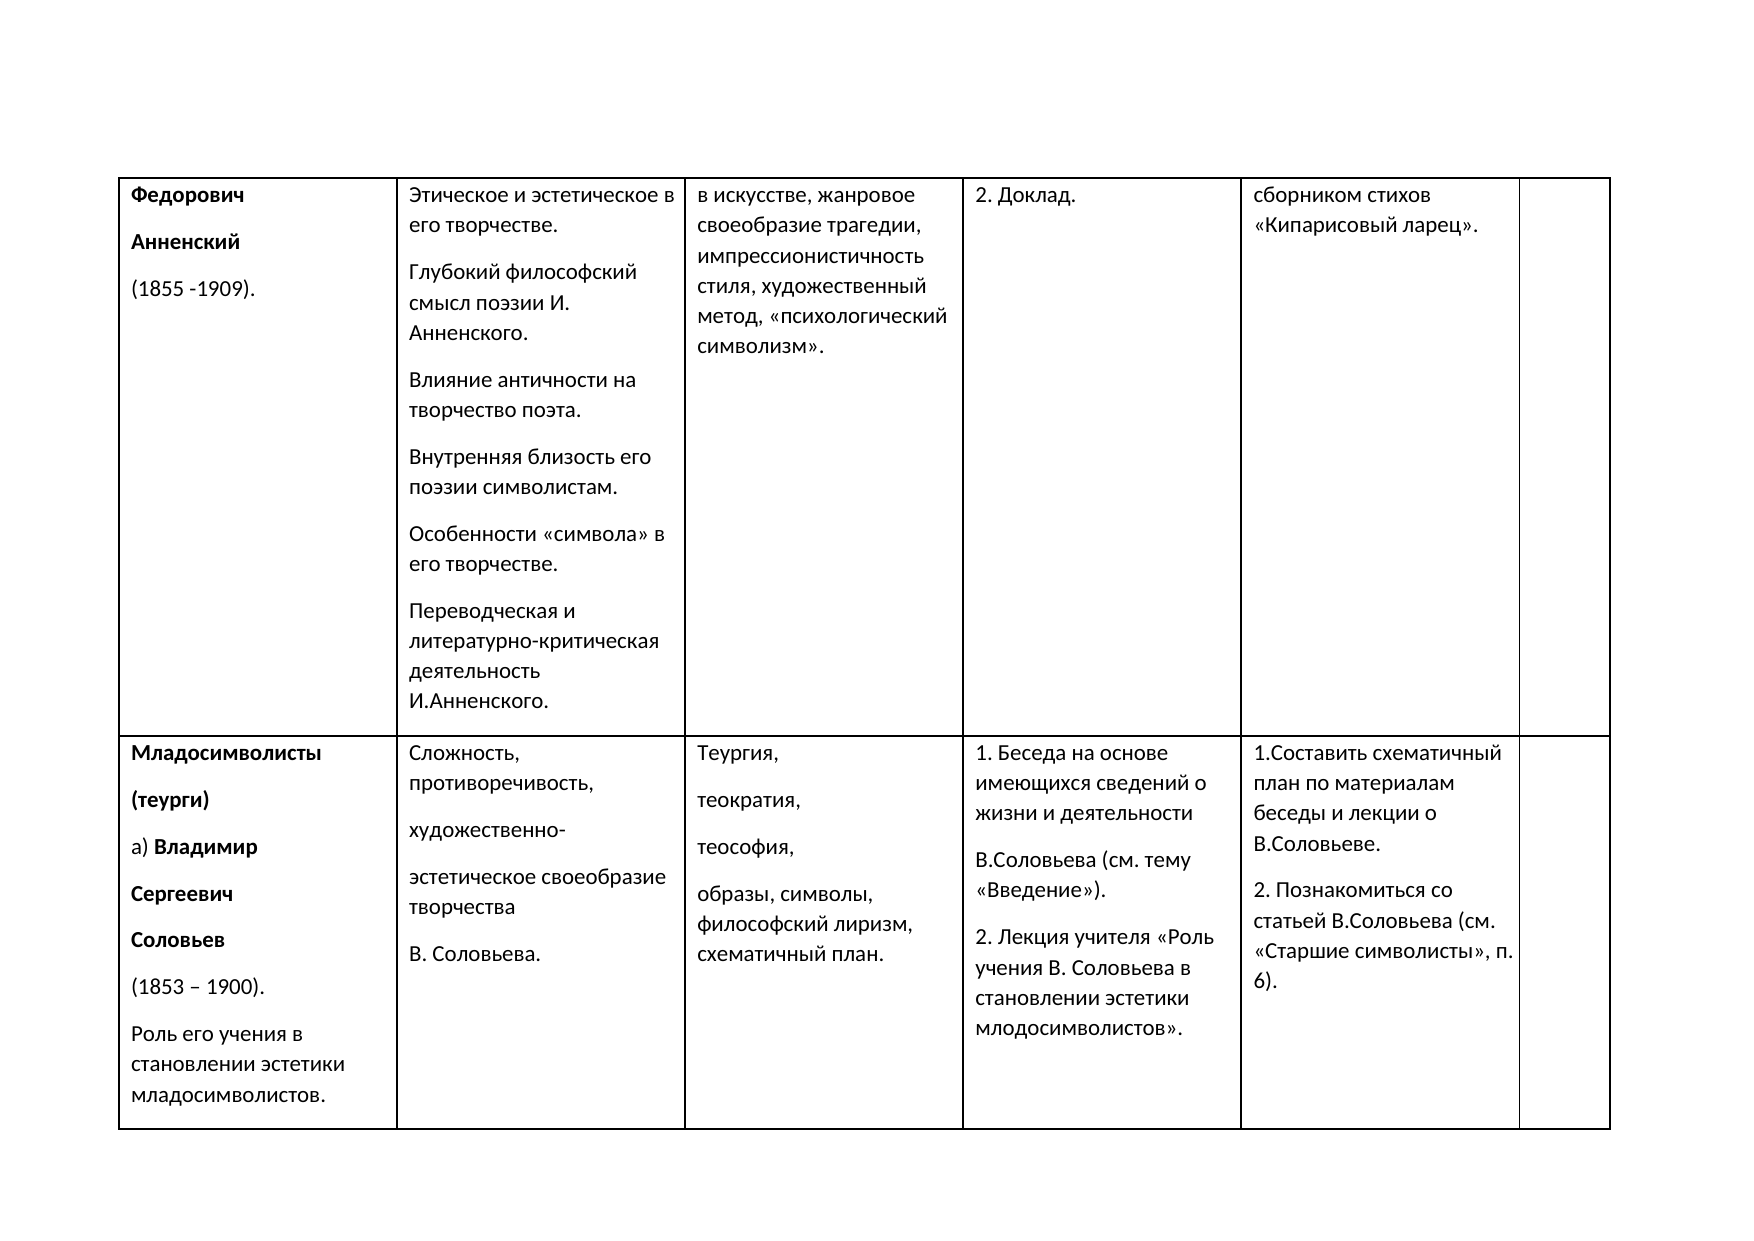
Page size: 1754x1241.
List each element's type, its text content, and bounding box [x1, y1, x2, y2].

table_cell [686, 179, 962, 735]
table_cell Младосимволисты (теурги) а) Владимир Сергеевич Соловьев (1853 – 1900). Роль его учения в становлении эстетики младосимволистов. [120, 737, 396, 1128]
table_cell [1242, 179, 1519, 735]
table_cell 1. Беседа на основе имеющихся сведений о жизни и деятельности В.Соловьева (см. тему «Введение»). 2. Лекция учителя «Роль учения В. Соловьева в становлении эстетики млодосимволистов». [964, 737, 1240, 1128]
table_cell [398, 179, 684, 735]
table_cell Сложность, противоречивость, художественно- эстетическое своеобразие творчества В. Соловьева. [398, 737, 684, 1128]
table_cell Теургия, теократия, теософия, образы, символы, философский лиризм, схематичный план. [686, 737, 962, 1128]
table_cell [1520, 179, 1609, 735]
table_cell [1520, 737, 1609, 1128]
table_cell 1.Составить схематичный план по материалам беседы и лекции о В.Соловьеве. 2. Познакомиться со статьей В.Соловьева (см. «Старшие символисты», п. 6). [1242, 737, 1519, 1128]
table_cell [964, 179, 1240, 735]
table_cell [120, 179, 396, 735]
